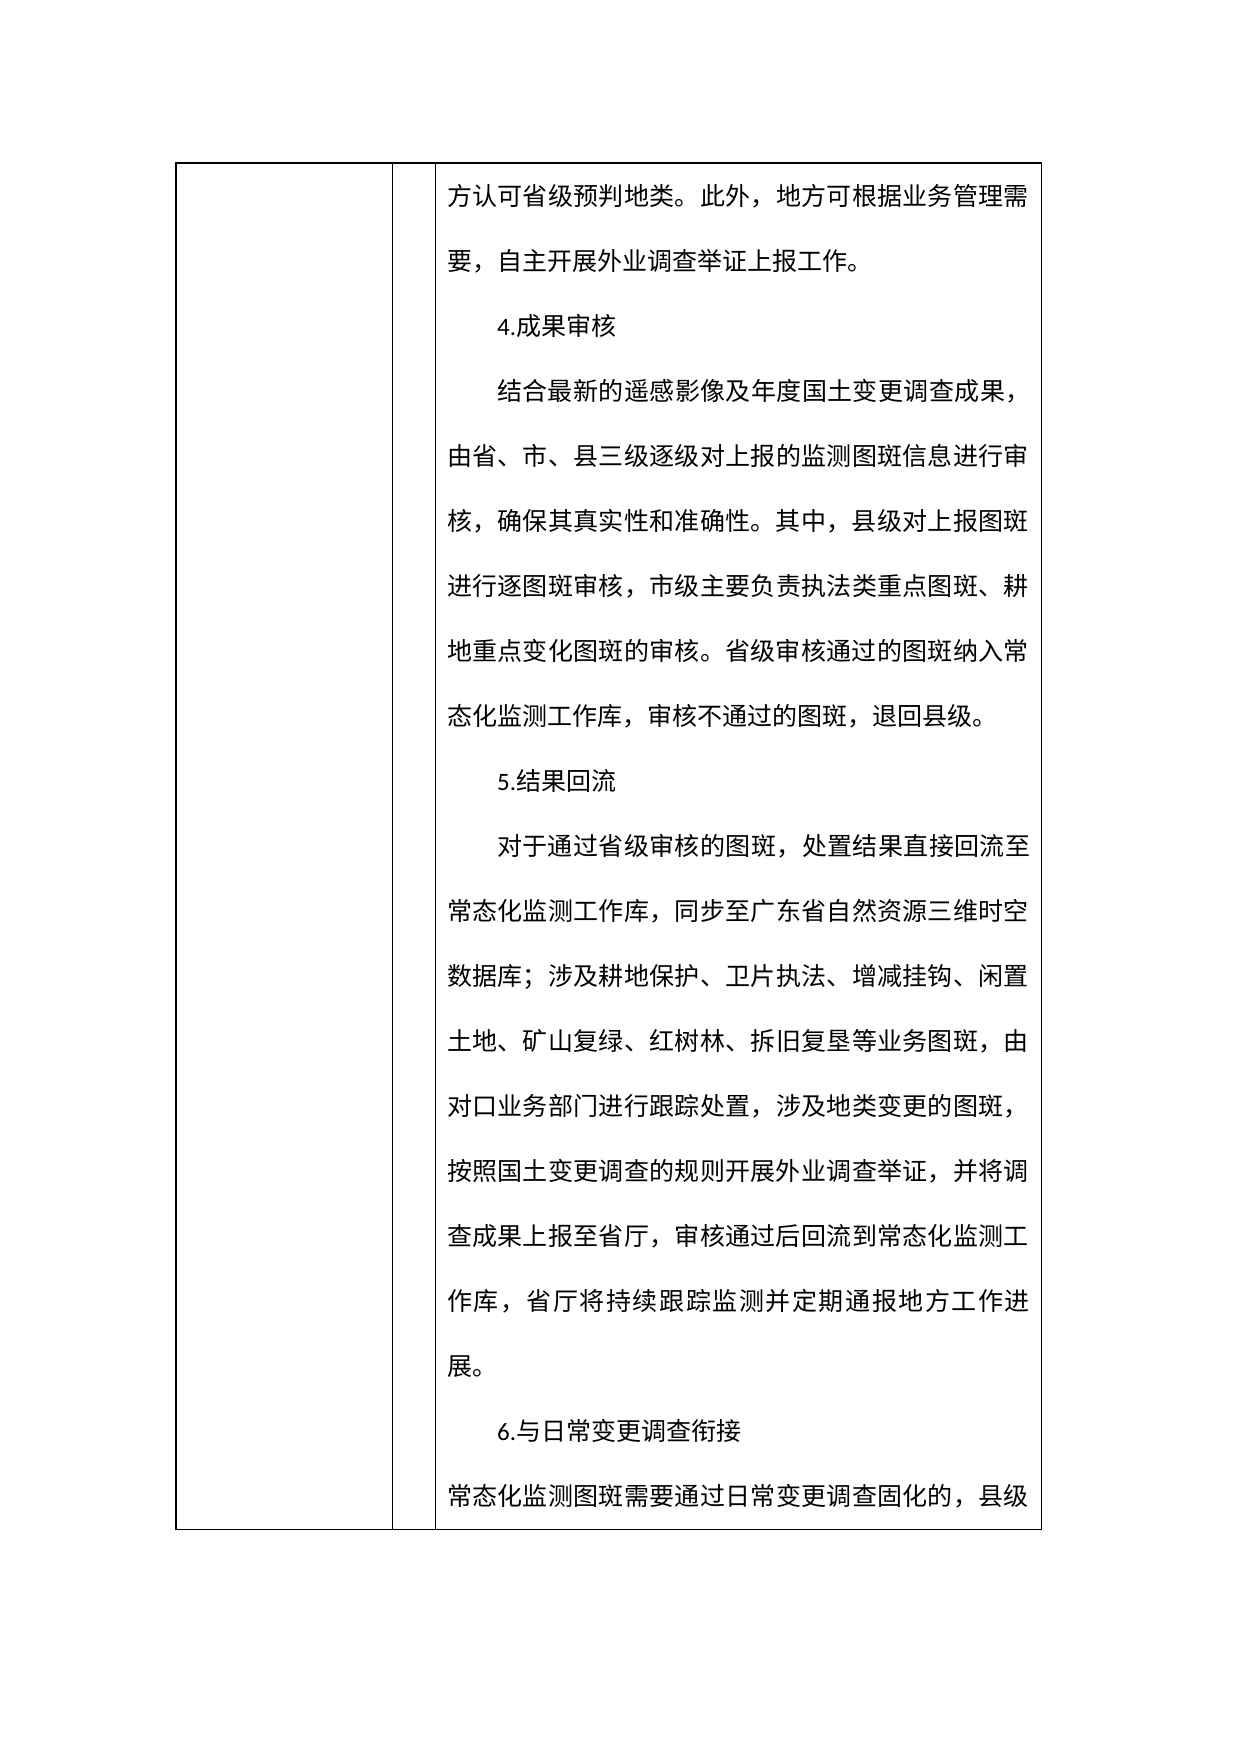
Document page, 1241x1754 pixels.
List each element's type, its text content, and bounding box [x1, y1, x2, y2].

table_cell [436, 164, 1041, 1528]
table_cell [177, 164, 392, 1528]
table_cell 1 [393, 164, 435, 1528]
